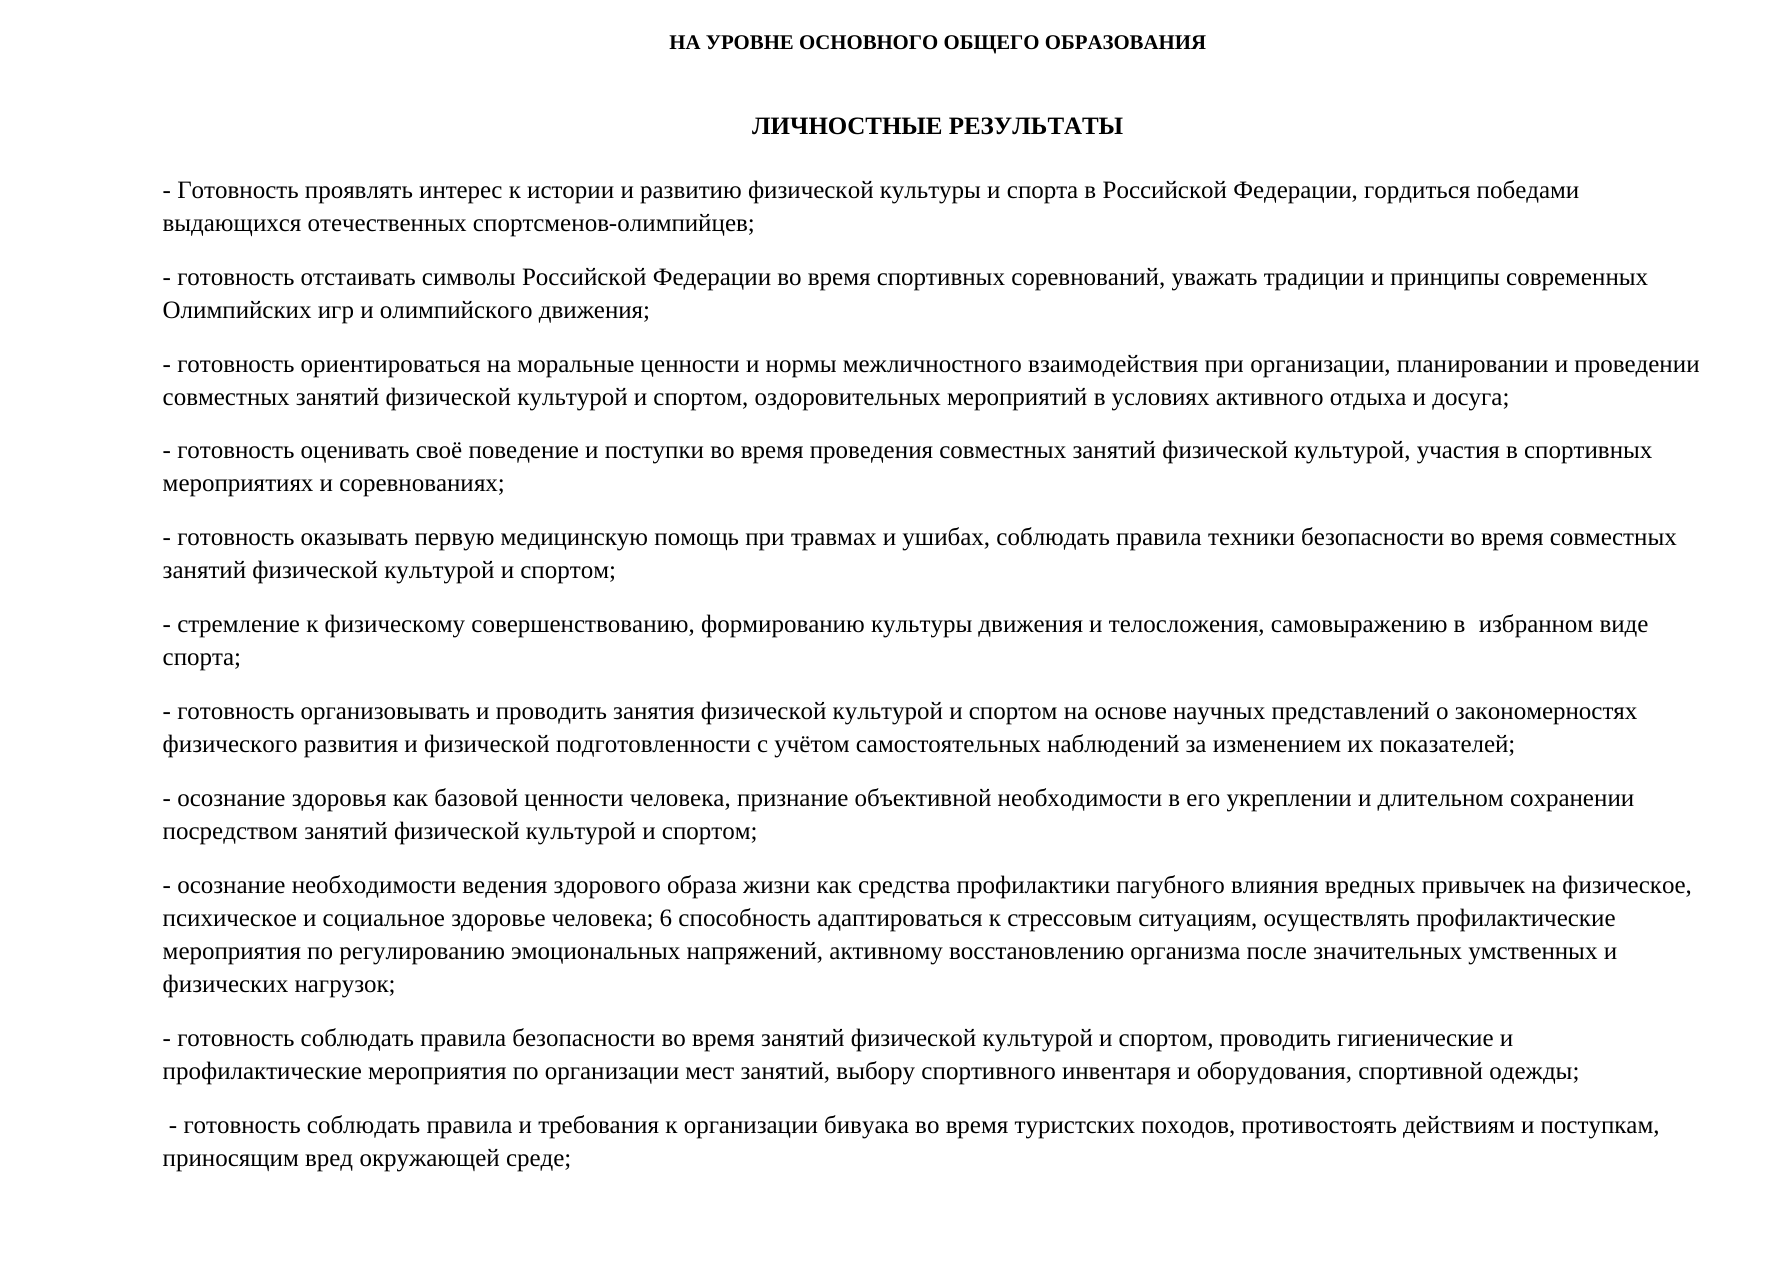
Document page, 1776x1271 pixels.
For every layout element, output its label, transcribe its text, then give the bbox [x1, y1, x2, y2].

text - готовность ориентироваться на моральные ценности и нормы межличностного взаимодействия при организации, планировании и проведении совместных занятий физической культурой и спортом, оздоровительных мероприятий в условиях активного отдыха и досуга; [162, 349, 1713, 410]
text - осознание здоровья как базовой ценности человека, признание объективной необходимости в его укреплении и длительном сохранении посредством занятий физической культурой и спортом; [162, 783, 1713, 845]
text - готовность оказывать первую медицинскую помощь при травмах и ушибах, соблюдать правила техники безопасности во время совместных занятий физической культурой и спортом; [162, 522, 1713, 584]
text - готовность отстаивать символы Российской Федерации во время спортивных соревнований, уважать традиции и принципы современных Олимпийских игр и олимпийского движения; [162, 262, 1713, 323]
text - готовность оценивать своё поведение и поступки во время проведения совместных занятий физической культурой, участия в спортивных мероприятиях и соревнованиях; [162, 436, 1713, 497]
text - стремление к физическому совершенствованию, формированию культуры движения и телосложения, самовыражению в избранном виде спорта; [162, 609, 1713, 671]
text - готовность организовывать и проводить занятия физической культурой и спортом на основе научных представлений о закономерностях физического развития и физической подготовленности с учётом самостоятельных наблюдений за изменением их показателей; [162, 696, 1713, 758]
text - готовность соблюдать правила и требования к организации бивуака во время туристских походов, противостоять действиям и поступкам, приносящим вред окружающей среде; [162, 1110, 1713, 1171]
text - осознание необходимости ведения здорового образа жизни как средства профилактики пагубного влияния вредных привычек на физическое, психическое и социальное здоровье человека; 6 способность адаптироваться к стрессовым ситуациям, осуществлять профилактические мероприятия по регулированию эмоциональных напряжений, активному восстановлению организма после значительных умственных и физических нагрузок; [162, 870, 1713, 998]
text - Готовность проявлять интерес к истории и развитию физической культуры и спорта в Российской Федерации, гордиться победами выдающихся отечественных спортсменов-олимпийцев; [162, 175, 1713, 237]
text ЛИЧНОСТНЫЕ РЕЗУЛЬТАТЫ [162, 111, 1713, 140]
text - готовность соблюдать правила безопасности во время занятий физической культурой и спортом, проводить гигиенические и профилактические мероприятия по организации мест занятий, выбору спортивного инвентаря и оборудования, спортивной одежды; [162, 1023, 1713, 1084]
text НА УРОВНЕ ОСНОВНОГО ОБЩЕГО ОБРАЗОВАНИЯ [162, 29, 1713, 86]
